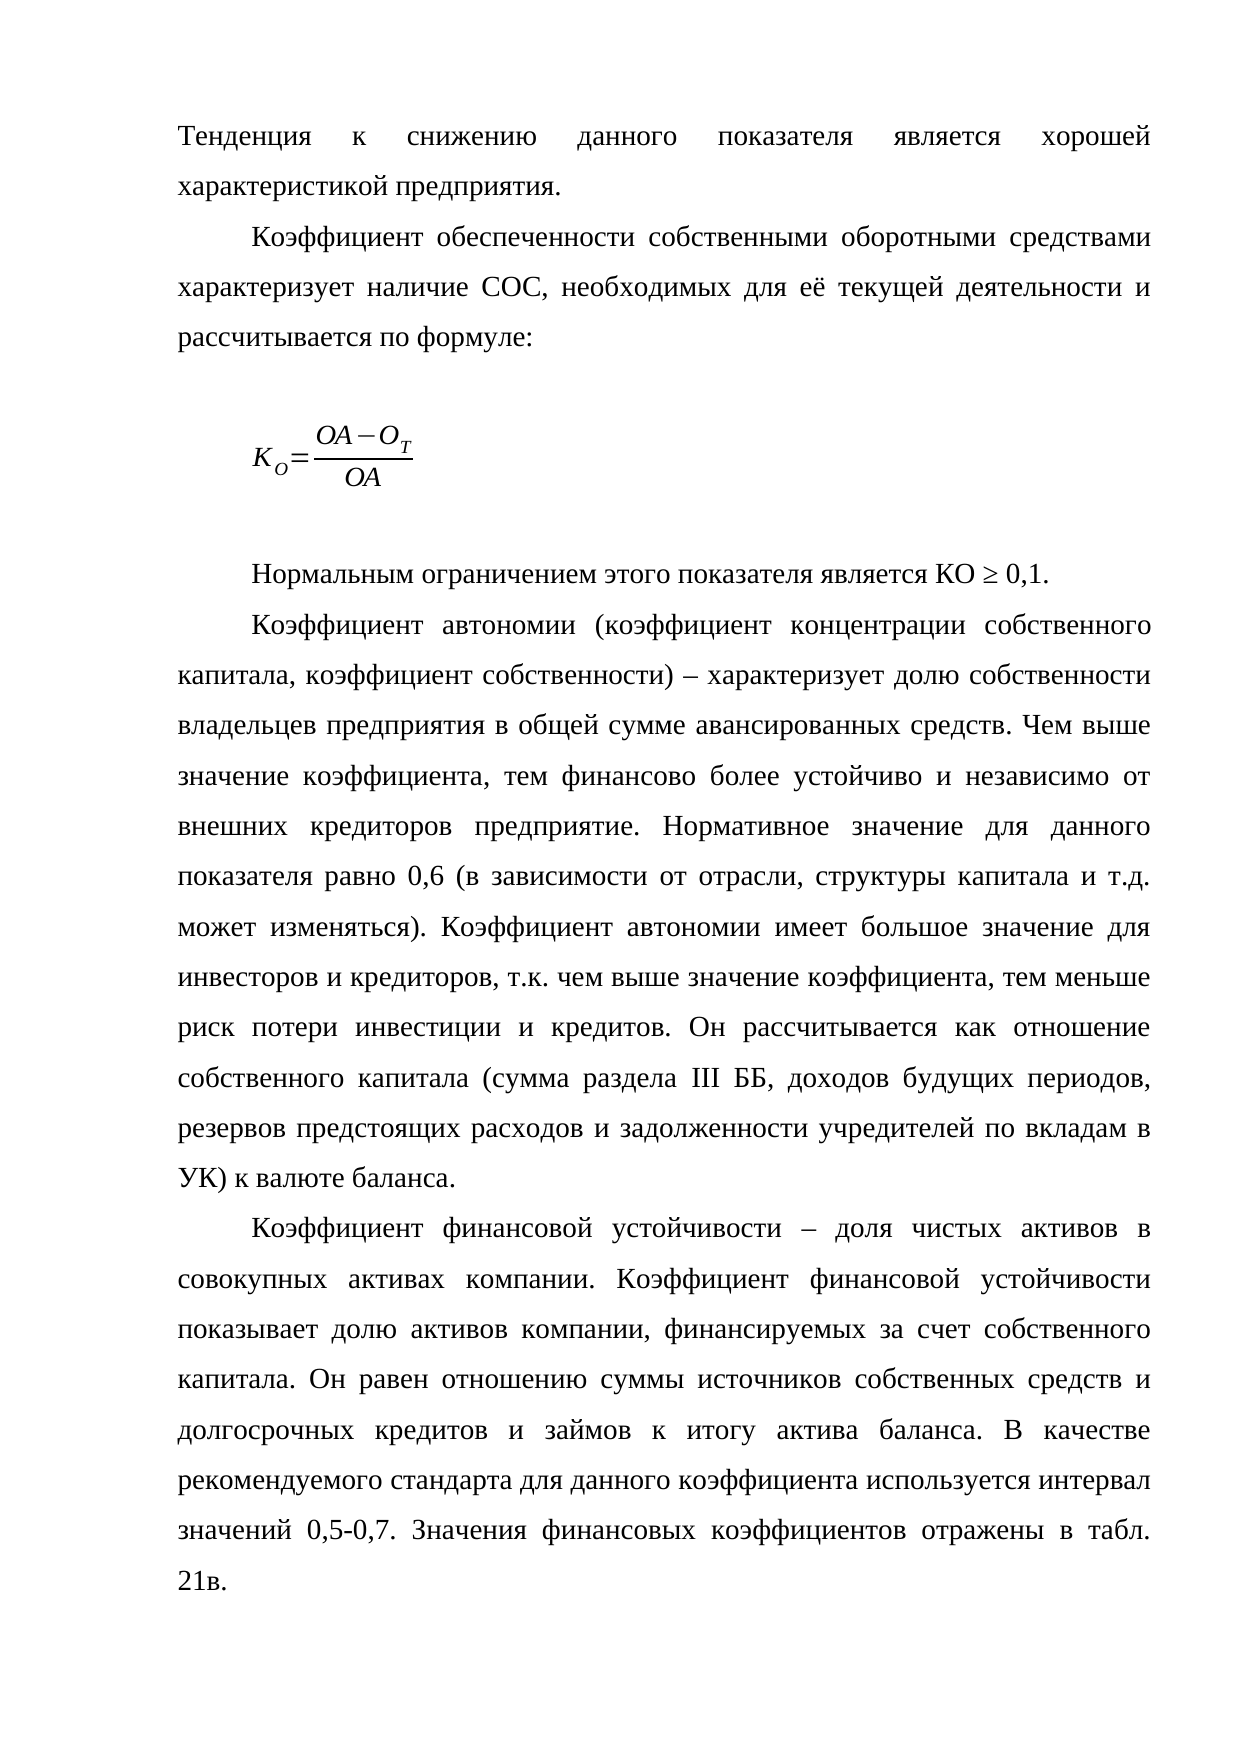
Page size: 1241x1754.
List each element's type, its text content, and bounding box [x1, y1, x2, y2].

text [177, 118, 1152, 202]
text Нормальным ограничением этого показателя является КО ≥ 0,1. [177, 557, 1152, 590]
text Коэффициент финансовой устойчивости – доля чистых активов в совокупных активах компании. Коэффициент финансовой устойчивости показывает долю активов компании, финансируемых за счет собственного капитала. Он равен отношению суммы источников собственных средств и долгосрочных кредитов и займов к итогу актива баланса. В качестве рекомендуемого стандарта для данного коэффициента используется интервал значений 0,5-0,7. Значения финансовых коэффициентов отражены в табл. 21в. [177, 1211, 1152, 1596]
text Коэффициент автономии (коэффициент концентрации собственного капитала, коэффициент собственности) – характеризует долю собственности владельцев предприятия в общей сумме авансированных средств. Чем выше значение коэффициента, тем финансово более устойчиво и независимо от внешних кредиторов предприятие. Нормативное значение для данного показателя равно 0,6 (в зависимости от отрасли, структуры капитала и т.д. может изменяться). Коэффициент автономии имеет большое значение для инвесторов и кредиторов, т.к. чем выше значение коэффициента, тем меньше риск потери инвестиции и кредитов. Он рассчитывается как отношение собственного капитала (сумма раздела III ББ, доходов будущих периодов, резервов предстоящих расходов и задолженности учредителей по вкладам в УК) к валюте баланса. [177, 607, 1152, 1194]
text Коэффициент обеспеченности собственными оборотными средствами характеризует наличие СОС, необходимых для её текущей деятельности и рассчитывается по формуле: [177, 219, 1152, 353]
